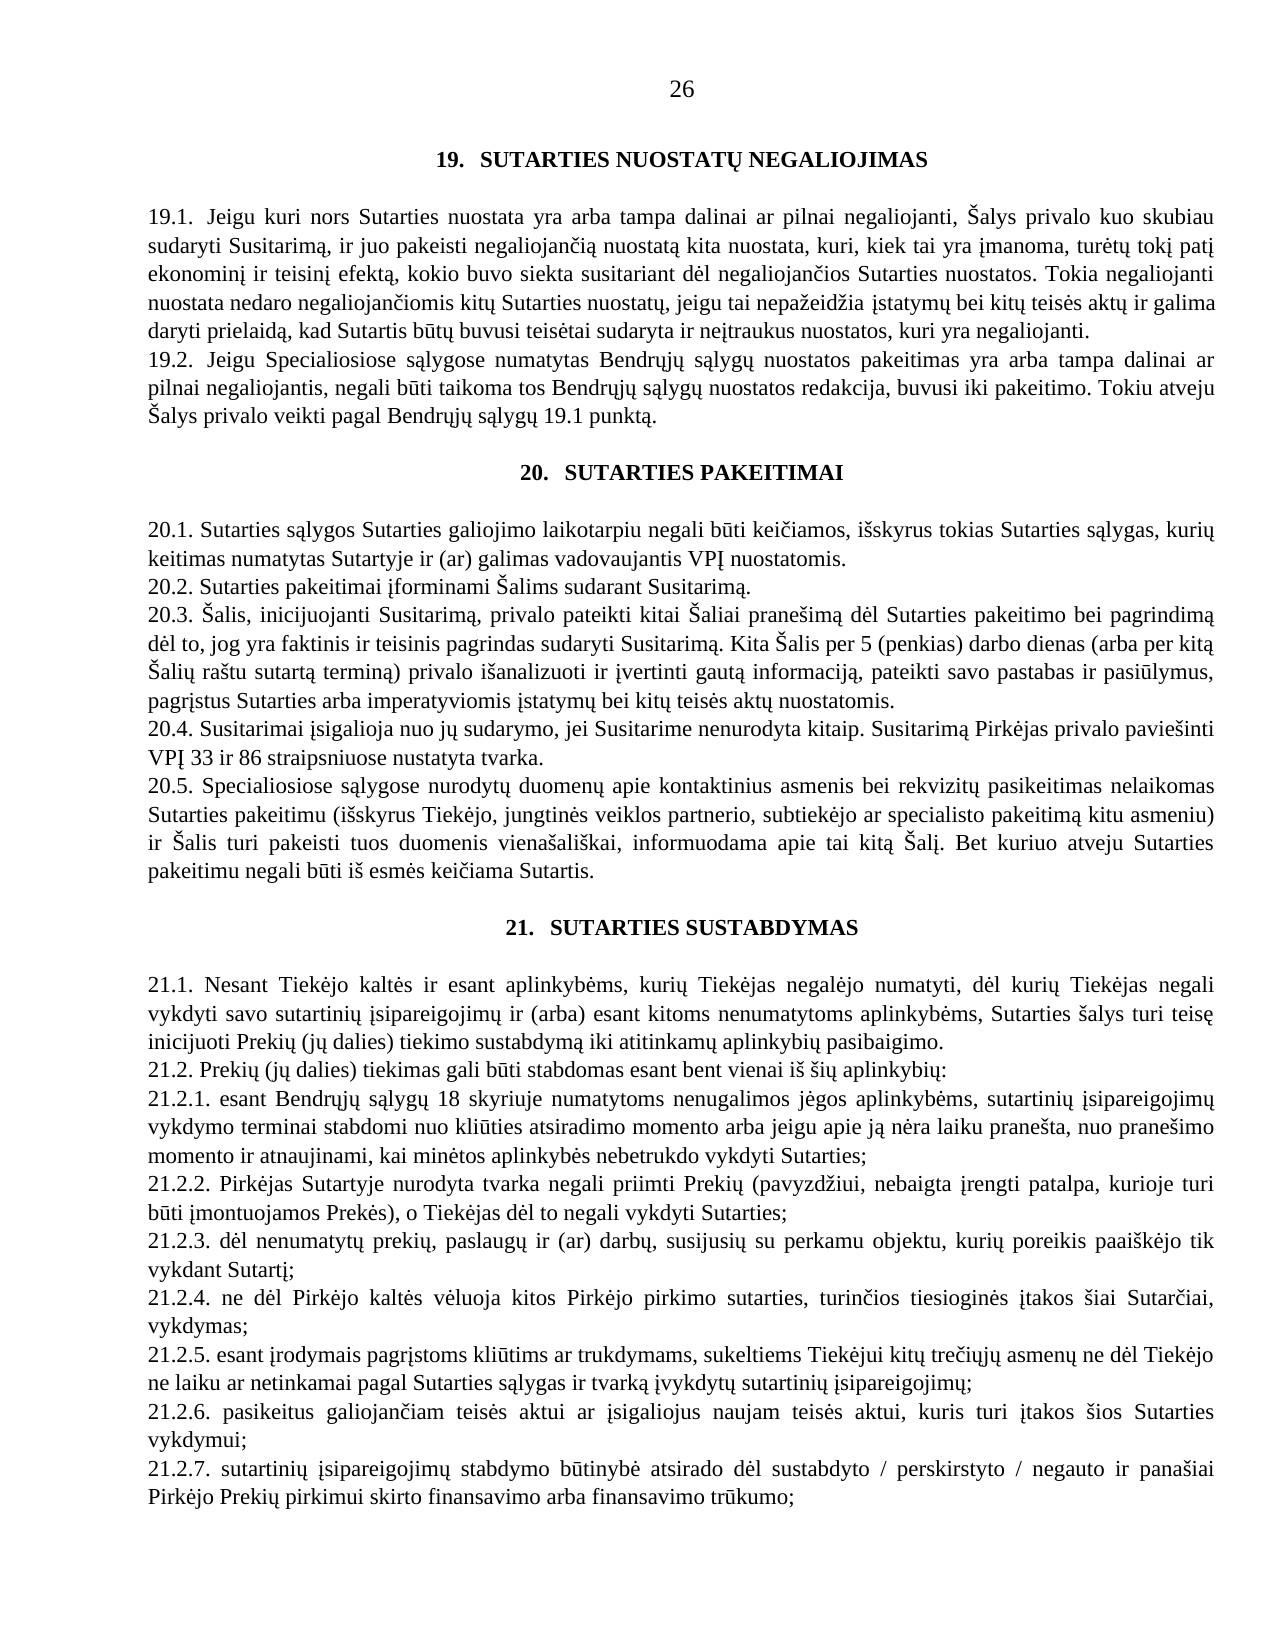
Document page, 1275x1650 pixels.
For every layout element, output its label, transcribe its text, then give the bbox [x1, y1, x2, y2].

text 19. Sutarties nuostatų negaliojimas [148, 147, 1216, 173]
text 20.2. Sutarties pakeitimai įforminami Šalims sudarant Susitarimą. [148, 573, 1216, 599]
text 20.4. Susitarimai įsigalioja nuo jų sudarymo, jei Susitarime nenurodyta kitaip. Susitarimą Pirkėjas privalo paviešinti VPĮ 33 ir 86 straipsniuose nustatyta tvarka. [148, 715, 1216, 770]
text 20.5. Specialiosiose sąlygose nurodytų duomenų apie kontaktinius asmenis bei rekvizitų pasikeitimas nelaikomas Sutarties pakeitimu (išskyrus Tiekėjo, jungtinės veiklos partnerio, subtiekėjo ar specialisto pakeitimą kitu asmeniu) ir Šalis turi pakeisti tuos duomenis vienašališkai, informuodama apie tai kitą Šalį. Bet kuriuo atveju Sutarties pakeitimu negali būti iš esmės keičiama Sutartis. [148, 772, 1216, 884]
text 20.1. Sutarties sąlygos Sutarties galiojimo laikotarpiu negali būti keičiamos, išskyrus tokias Sutarties sąlygas, kurių keitimas numatytas Sutartyje ir (ar) galimas vadovaujantis VPĮ nuostatomis. [148, 516, 1216, 571]
text 21.2.3. dėl nenumatytų prekių, paslaugų ir (ar) darbų, susijusių su perkamu objektu, kurių poreikis paaiškėjo tik vykdant Sutartį; [148, 1227, 1216, 1282]
text 21.2. Prekių (jų dalies) tiekimas gali būti stabdomas esant bent vienai iš šių aplinkybių: [148, 1057, 1216, 1083]
text 21.2.7. sutartinių įsipareigojimų stabdymo būtinybė atsirado dėl sustabdyto / perskirstyto / negauto ir panašiai Pirkėjo Prekių pirkimui skirto finansavimo arba finansavimo trūkumo; [148, 1455, 1216, 1509]
text 21.2.6. pasikeitus galiojančiam teisės aktui ar įsigaliojus naujam teisės aktui, kuris turi įtakos šios Sutarties vykdymui; [148, 1398, 1216, 1453]
text 21.2.5. esant įrodymais pagrįstoms kliūtims ar trukdymams, sukeltiems Tiekėjui kitų trečiųjų asmenų ne dėl Tiekėjo ne laiku ar netinkamai pagal Sutarties sąlygas ir tvarką įvykdytų sutartinių įsipareigojimų; [148, 1341, 1216, 1396]
text 21.1. Nesant Tiekėjo kaltės ir esant aplinkybėms, kurių Tiekėjas negalėjo numatyti, dėl kurių Tiekėjas negali vykdyti savo sutartinių įsipareigojimų ir (arba) esant kitoms nenumatytoms aplinkybėms, Sutarties šalys turi teisę inicijuoti Prekių (jų dalies) tiekimo sustabdymą iki atitinkamų aplinkybių pasibaigimo. [148, 971, 1216, 1054]
text 21.2.2. Pirkėjas Sutartyje nurodyta tvarka negali priimti Prekių (pavyzdžiui, nebaigta įrengti patalpa, kurioje turi būti įmontuojamos Prekės), o Tiekėjas dėl to negali vykdyti Sutarties; [148, 1170, 1216, 1225]
text 21. Sutarties sUSTABDYMAS [148, 914, 1216, 941]
text 21.2.1. esant Bendrųjų sąlygų 18 skyriuje numatytoms nenugalimos jėgos aplinkybėms, sutartinių įsipareigojimų vykdymo terminai stabdomi nuo kliūties atsiradimo momento arba jeigu apie ją nėra laiku pranešta, nuo pranešimo momento ir atnaujinami, kai minėtos aplinkybės nebetrukdo vykdyti Sutarties; [148, 1085, 1216, 1168]
text 19.1. Jeigu kuri nors Sutarties nuostata yra arba tampa dalinai ar pilnai negaliojanti, Šalys privalo kuo skubiau sudaryti Susitarimą, ir juo pakeisti negaliojančią nuostatą kita nuostata, kuri, kiek tai yra įmanoma, turėtų tokį patį ekonominį ir teisinį efektą, kokio buvo siekta susitariant dėl negaliojančios Sutarties nuostatos. Tokia negaliojanti nuostata nedaro negaliojančiomis kitų Sutarties nuostatų, jeigu tai nepažeidžia įstatymų bei kitų teisės aktų ir galima daryti prielaidą, kad Sutartis būtų buvusi teisėtai sudaryta ir neįtraukus nuostatos, kuri yra negaliojanti. [148, 203, 1216, 343]
text 20.3. Šalis, inicijuojanti Susitarimą, privalo pateikti kitai Šaliai pranešimą dėl Sutarties pakeitimo bei pagrindimą dėl to, jog yra faktinis ir teisinis pagrindas sudaryti Susitarimą. Kita Šalis per 5 (penkias) darbo dienas (arba per kitą Šalių raštu sutartą terminą) privalo išanalizuoti ir įvertinti gautą informaciją, pateikti savo pastabas ir pasiūlymus, pagrįstus Sutarties arba imperatyviomis įstatymų bei kitų teisės aktų nuostatomis. [148, 602, 1216, 713]
text 19.2. Jeigu Specialiosiose sąlygose numatytas Bendrųjų sąlygų nuostatos pakeitimas yra arba tampa dalinai ar pilnai negaliojantis, negali būti taikoma tos Bendrųjų sąlygų nuostatos redakcija, buvusi iki pakeitimo. Tokiu atveju Šalys privalo veikti pagal Bendrųjų sąlygų 19.1 punktą. [148, 346, 1216, 429]
text 21.2.4. ne dėl Pirkėjo kaltės vėluoja kitos Pirkėjo pirkimo sutarties, turinčios tiesioginės įtakos šiai Sutarčiai, vykdymas; [148, 1284, 1216, 1339]
text 20. Sutarties pakeitimai [148, 459, 1216, 486]
